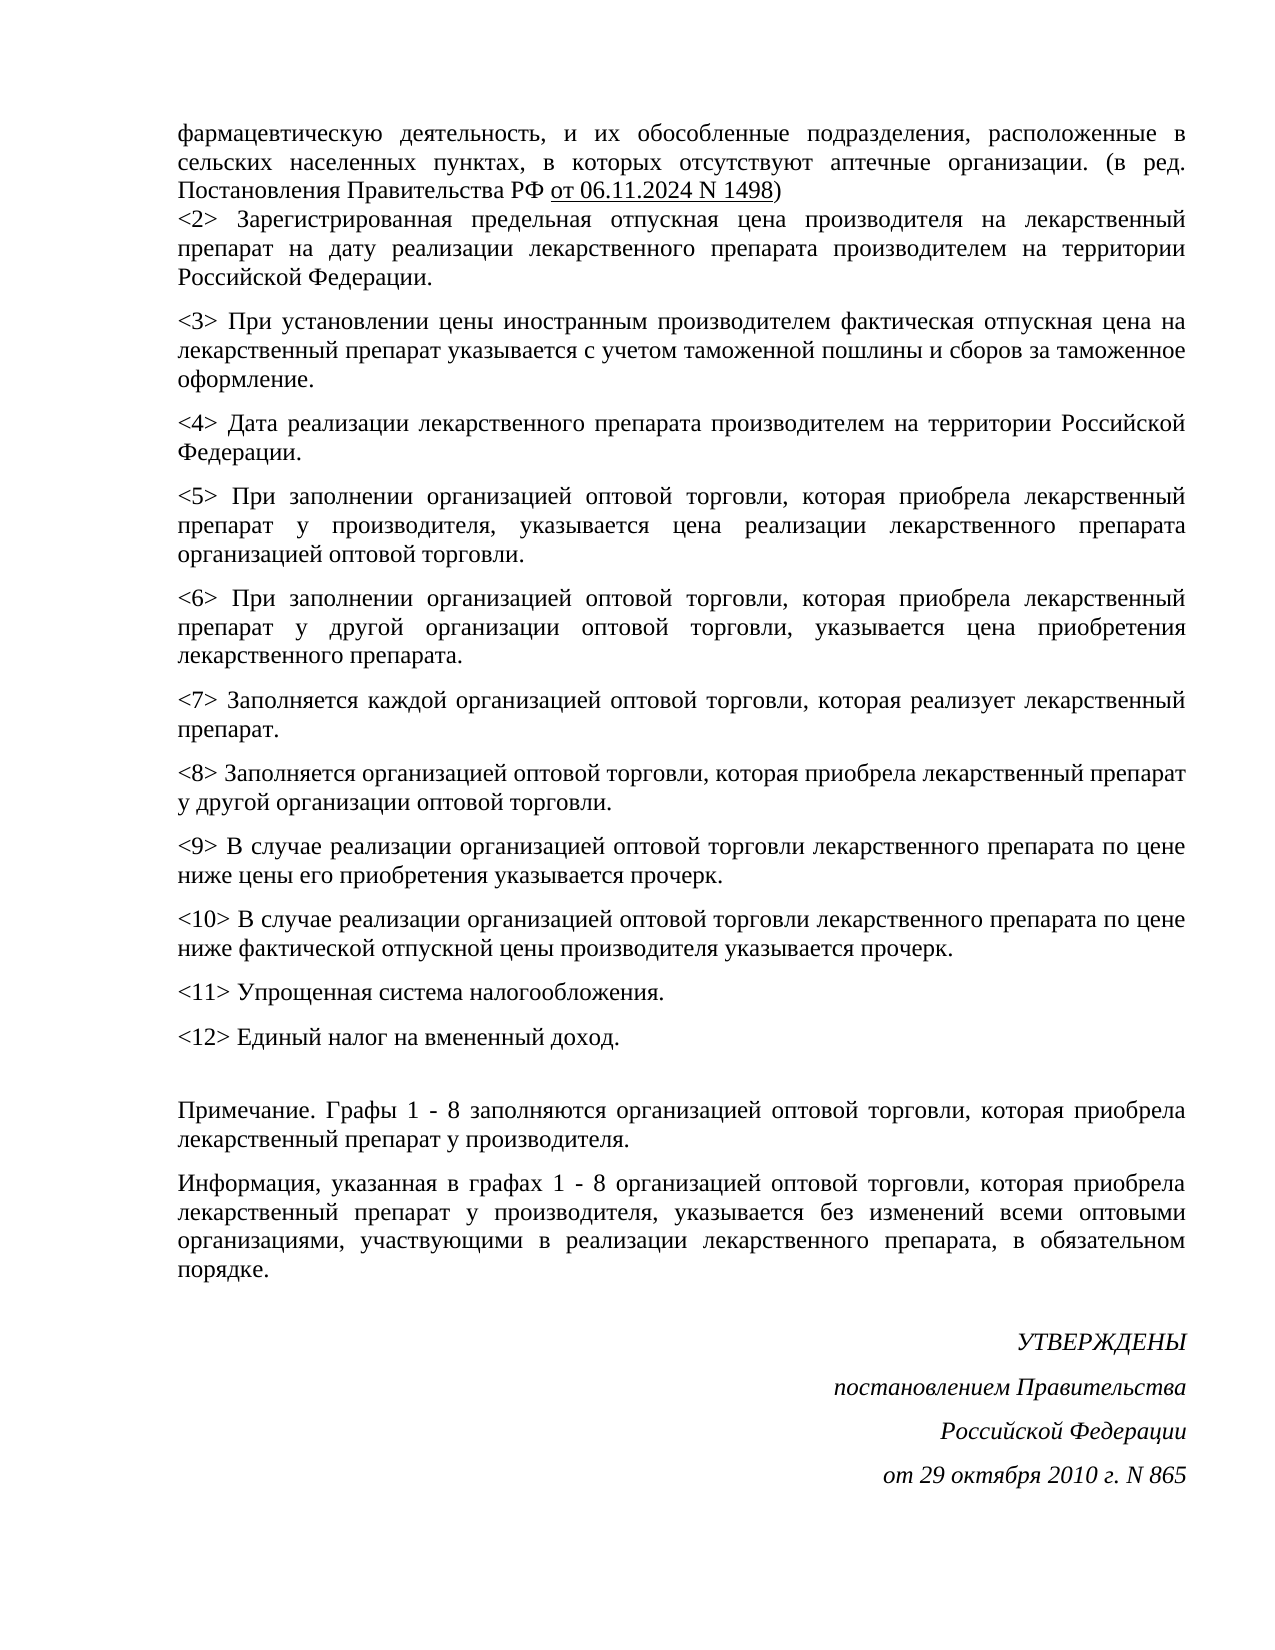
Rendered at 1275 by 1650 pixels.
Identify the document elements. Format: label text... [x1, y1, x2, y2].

text <3> При установлении цены иностранным производителем фактическая отпускная цена на лекарственный препарат указывается с учетом таможенной пошлины и сборов за таможенное оформление. [177, 306, 1186, 392]
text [177, 118, 1186, 204]
text Примечание. Графы 1 - 8 заполняются организацией оптовой торговли, которая приобрела лекарственный препарат у производителя. [177, 1095, 1186, 1152]
text <4> Дата реализации лекарственного препарата производителем на территории Российской Федерации. [177, 408, 1186, 466]
text <11> Упрощенная система налогообложения. [177, 977, 1186, 1006]
text <9> В случае реализации организацией оптовой торговли лекарственного препарата по цене ниже цены его приобретения указывается прочерк. [177, 831, 1186, 889]
text <12> Единый налог на вмененный доход. [177, 1022, 1186, 1051]
text <2> Зарегистрированная предельная отпускная цена производителя на лекарственный препарат на дату реализации лекарственного препарата производителем на территории Российской Федерации. [177, 204, 1186, 291]
text <8> Заполняется организацией оптовой торговли, которая приобрела лекарственный препарат у другой организации оптовой торговли. [177, 758, 1186, 816]
text <5> При заполнении организацией оптовой торговли, которая приобрела лекарственный препарат у производителя, указывается цена реализации лекарственного препарата организацией оптовой торговли. [177, 481, 1186, 567]
text <6> При заполнении организацией оптовой торговли, которая приобрела лекарственный препарат у другой организации оптовой торговли, указывается цена приобретения лекарственного препарата. [177, 583, 1186, 669]
text Информация, указанная в графах 1 - 8 организацией оптовой торговли, которая приобрела лекарственный препарат у производителя, указывается без изменений всеми оптовыми организациями, участвующими в реализации лекарственного препарата, в обязательном порядке. [177, 1168, 1186, 1283]
text <7> Заполняется каждой организацией оптовой торговли, которая реализует лекарственный препарат. [177, 685, 1186, 742]
text УТВЕРЖДЕНЫ [177, 1327, 1186, 1356]
text <10> В случае реализации организацией оптовой торговли лекарственного препарата по цене ниже фактической отпускной цены производителя указывается прочерк. [177, 904, 1186, 962]
text от 29 октября 2010 г. N 865 [177, 1461, 1186, 1489]
text Российской Федерации [177, 1416, 1186, 1445]
text постановлением Правительства [177, 1372, 1186, 1401]
